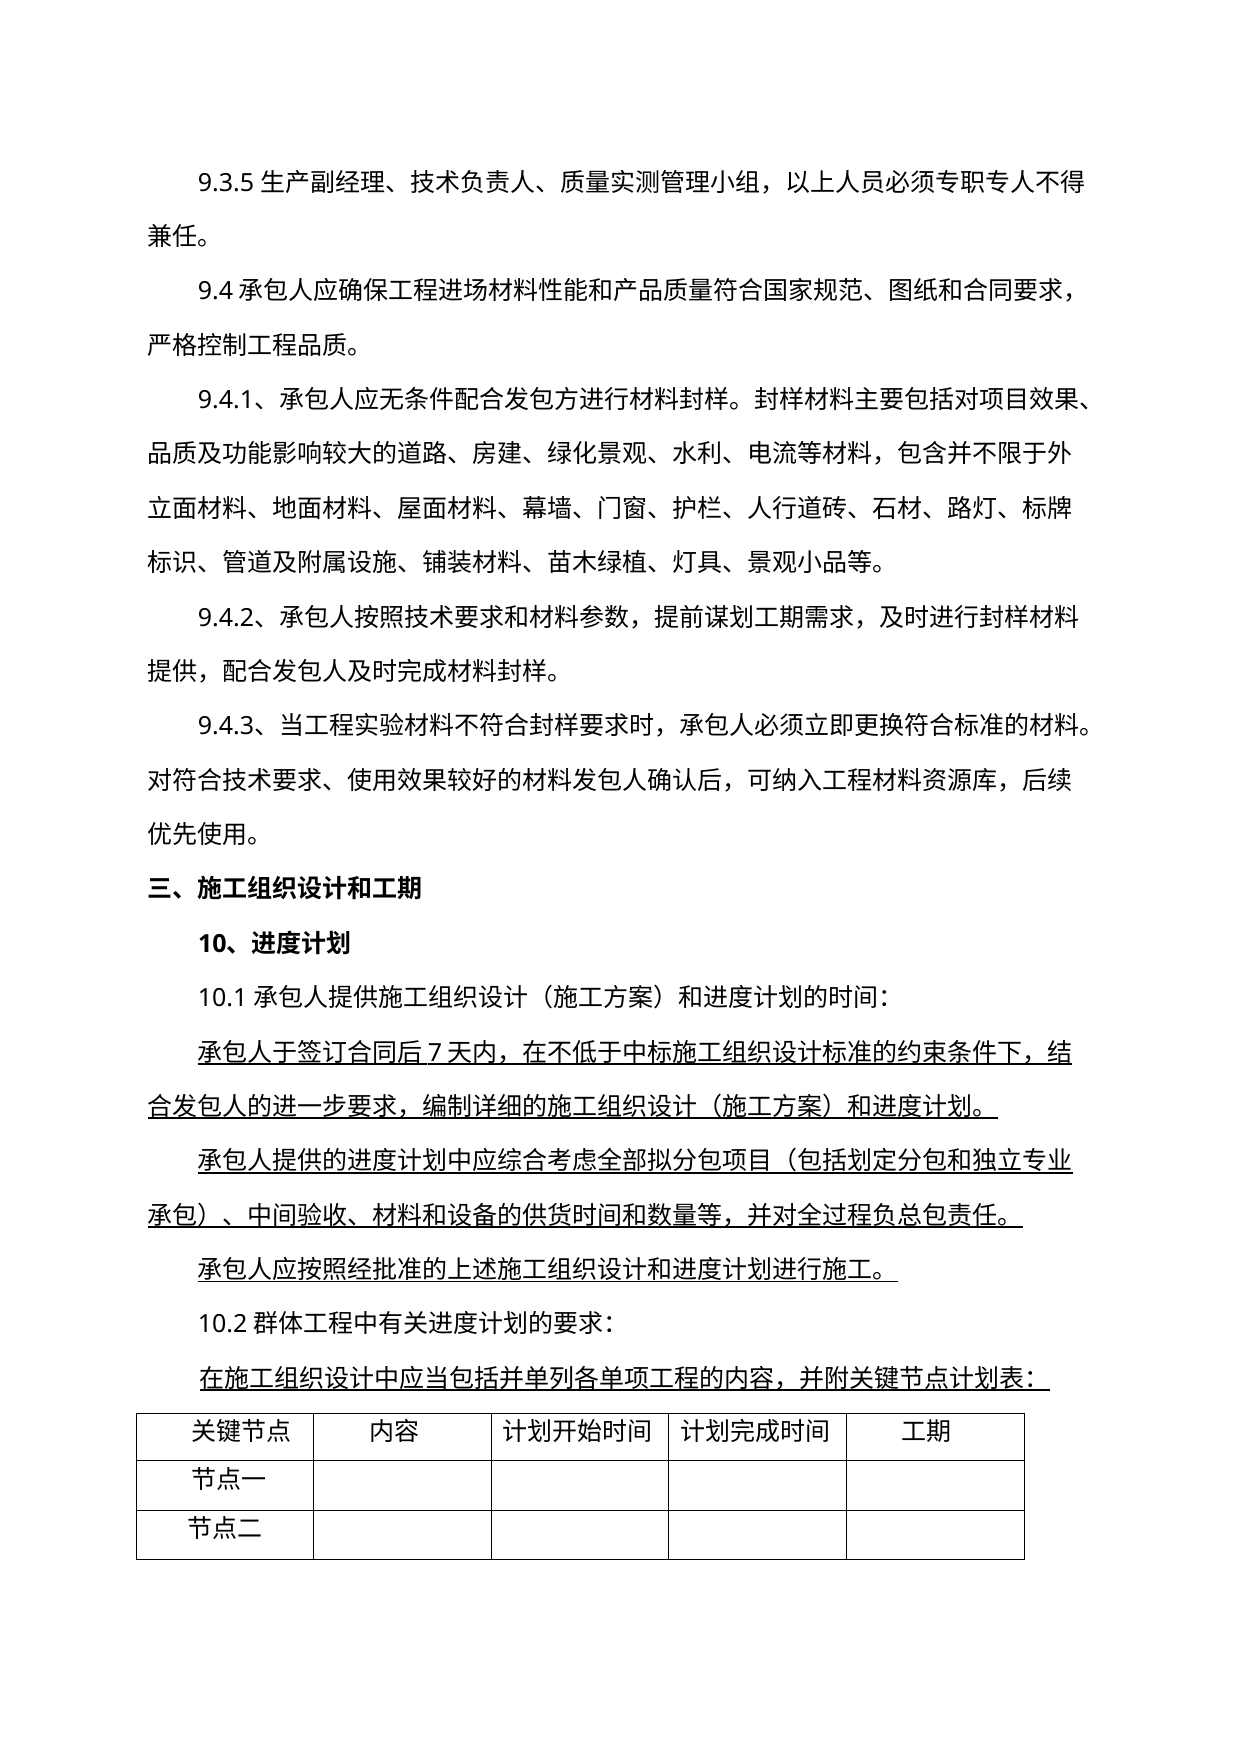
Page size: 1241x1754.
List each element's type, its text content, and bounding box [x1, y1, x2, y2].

table_header 内容 [314, 1414, 491, 1460]
table_cell [492, 1461, 668, 1509]
table_cell [669, 1511, 846, 1559]
table_cell [669, 1461, 846, 1509]
table_header 工期 [847, 1414, 1024, 1460]
table_cell 节点二 [137, 1511, 313, 1559]
text 承包人应按照经批准的上述施工组织设计和进度计划进行施工。 [148, 1249, 1093, 1286]
text 9.4承包人应确保工程进场材料性能和产品质量符合国家规范、图纸和合同要求，严格控制工程品质。 [148, 271, 1093, 361]
table_cell [847, 1511, 1024, 1559]
table_cell [314, 1461, 491, 1509]
text 三、施工组织设计和工期 [148, 869, 1093, 905]
text 10.1 承包人提供施工组织设计（施工方案）和进度计划的时间： [148, 978, 1093, 1014]
table_cell [314, 1511, 491, 1559]
text 承包人提供的进度计划中应综合考虑全部拟分包项目（包括划定分包和独立专业承包）、中间验收、材料和设备的供货时间和数量等，并对全过程负总包责任。 [148, 1141, 1093, 1231]
table_header 计划开始时间 [492, 1414, 668, 1460]
text 10.2 群体工程中有关进度计划的要求： [148, 1304, 1093, 1340]
table_cell [847, 1461, 1024, 1509]
table_header 计划完成时间 [669, 1414, 846, 1460]
text 9.3.5 生产副经理、技术负责人、质量实测管理小组，以上人员必须专职专人不得兼任。 [148, 162, 1093, 253]
text 9.4.3、当工程实验材料不符合封样要求时，承包人必须立即更换符合标准的材料。对符合技术要求、使用效果较好的材料发包人确认后，可纳入工程材料资源库，后续优先使用。 [148, 706, 1093, 851]
text 9.4.2、承包人按照技术要求和材料参数，提前谋划工期需求，及时进行封样材料提供，配合发包人及时完成材料封样。 [148, 597, 1093, 688]
table_header 关键节点 [137, 1414, 313, 1460]
text 10、进度计划 [148, 923, 1093, 959]
table_cell [492, 1511, 668, 1559]
text 承包人于签订合同后7天内，在不低于中标施工组织设计标准的约束条件下，结合发包人的进一步要求，编制详细的施工组织设计（施工方案）和进度计划。 [148, 1032, 1093, 1123]
text 9.4.1、承包人应无条件配合发包方进行材料封样。封样材料主要包括对项目效果、品质及功能影响较大的道路、房建、绿化景观、水利、电流等材料，包含并不限于外立面材料、地面材料、屋面材料、幕墙、门窗、护栏、人行道砖、石材、路灯、标牌标识、管道及附属设施、铺装材料、苗木绿植、灯具、景观小品等。 [148, 379, 1093, 579]
text 在施工组织设计中应当包括并单列各单项工程的内容，并附关键节点计划表： [148, 1358, 1093, 1394]
table_cell 节点一 [137, 1461, 313, 1509]
